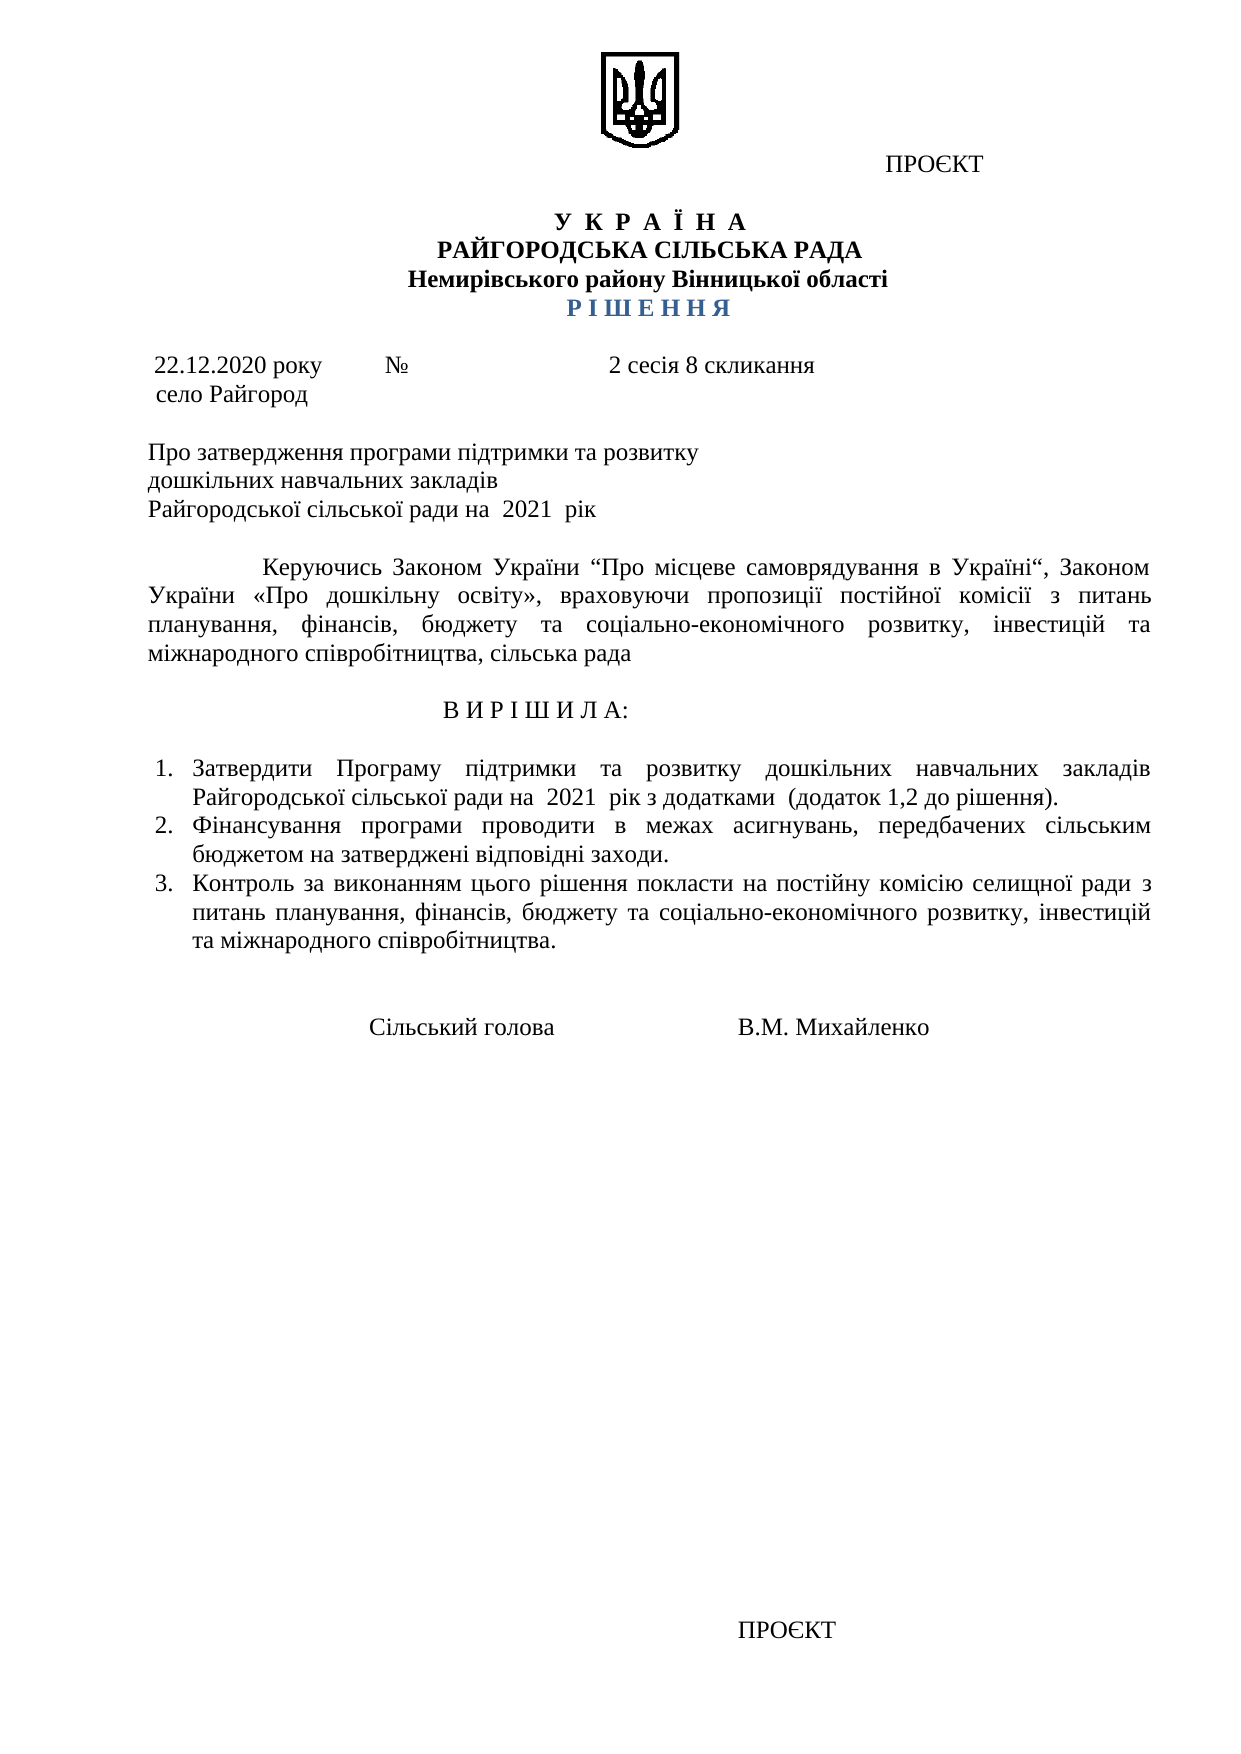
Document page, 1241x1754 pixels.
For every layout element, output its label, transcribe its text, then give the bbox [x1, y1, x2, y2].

text ПРОЄКТ [664, 1616, 1152, 1644]
picture [599, 49, 680, 149]
text В И Р І Ш И Л А: [324, 696, 1152, 724]
text 22.12.2020 року № 2 cесія 8 скликання [148, 351, 1152, 379]
text Райгородської сільської ради на 2021 рік [148, 494, 1152, 523]
list Затвердити Програму підтримки та розвитку дошкільних навчальних закладів Райгородської сільської ради на 2021 рік з додатками (додаток 1,2 до рішення). [154, 753, 1152, 811]
text село Райгород [156, 379, 1152, 408]
text Сільський голова В.М. Михайленко [295, 1012, 1152, 1041]
subtitle Немирівського району Вінницької області [221, 264, 1152, 293]
text Про затвердження програми підтримки та розвитку [148, 437, 1152, 466]
text ПРОЄКТ [208, 88, 1152, 178]
title У К Р А Ї Н А [148, 207, 1152, 236]
text дошкільних навчальних закладів [148, 466, 1152, 494]
text Керуючись Законом України “Про місцеве самоврядування в Україні“, Законом України «Про дошкільну освіту», враховуючи пропозиції постійної комісії з питань планування, фінансів, бюджету та соціально-економічного розвитку, інвестицій та міжнародного співробітництва, сільська рада [148, 552, 1152, 667]
list Контроль за виконанням цього рішення покласти на постійну комісію селищної ради з питань планування, фінансів, бюджету та соціально-економічного розвитку, інвестицій та міжнародного співробітництва. [154, 868, 1152, 954]
subtitle РАЙГОРОДСЬКА СІЛЬСЬКА РАДА [148, 236, 1152, 264]
list Фінансування програми проводити в межах асигнувань, передбачених сільським бюджетом на затверджені відповідні заходи. [154, 811, 1152, 868]
subtitle Р І Ш Е Н Н Я [148, 293, 1152, 322]
